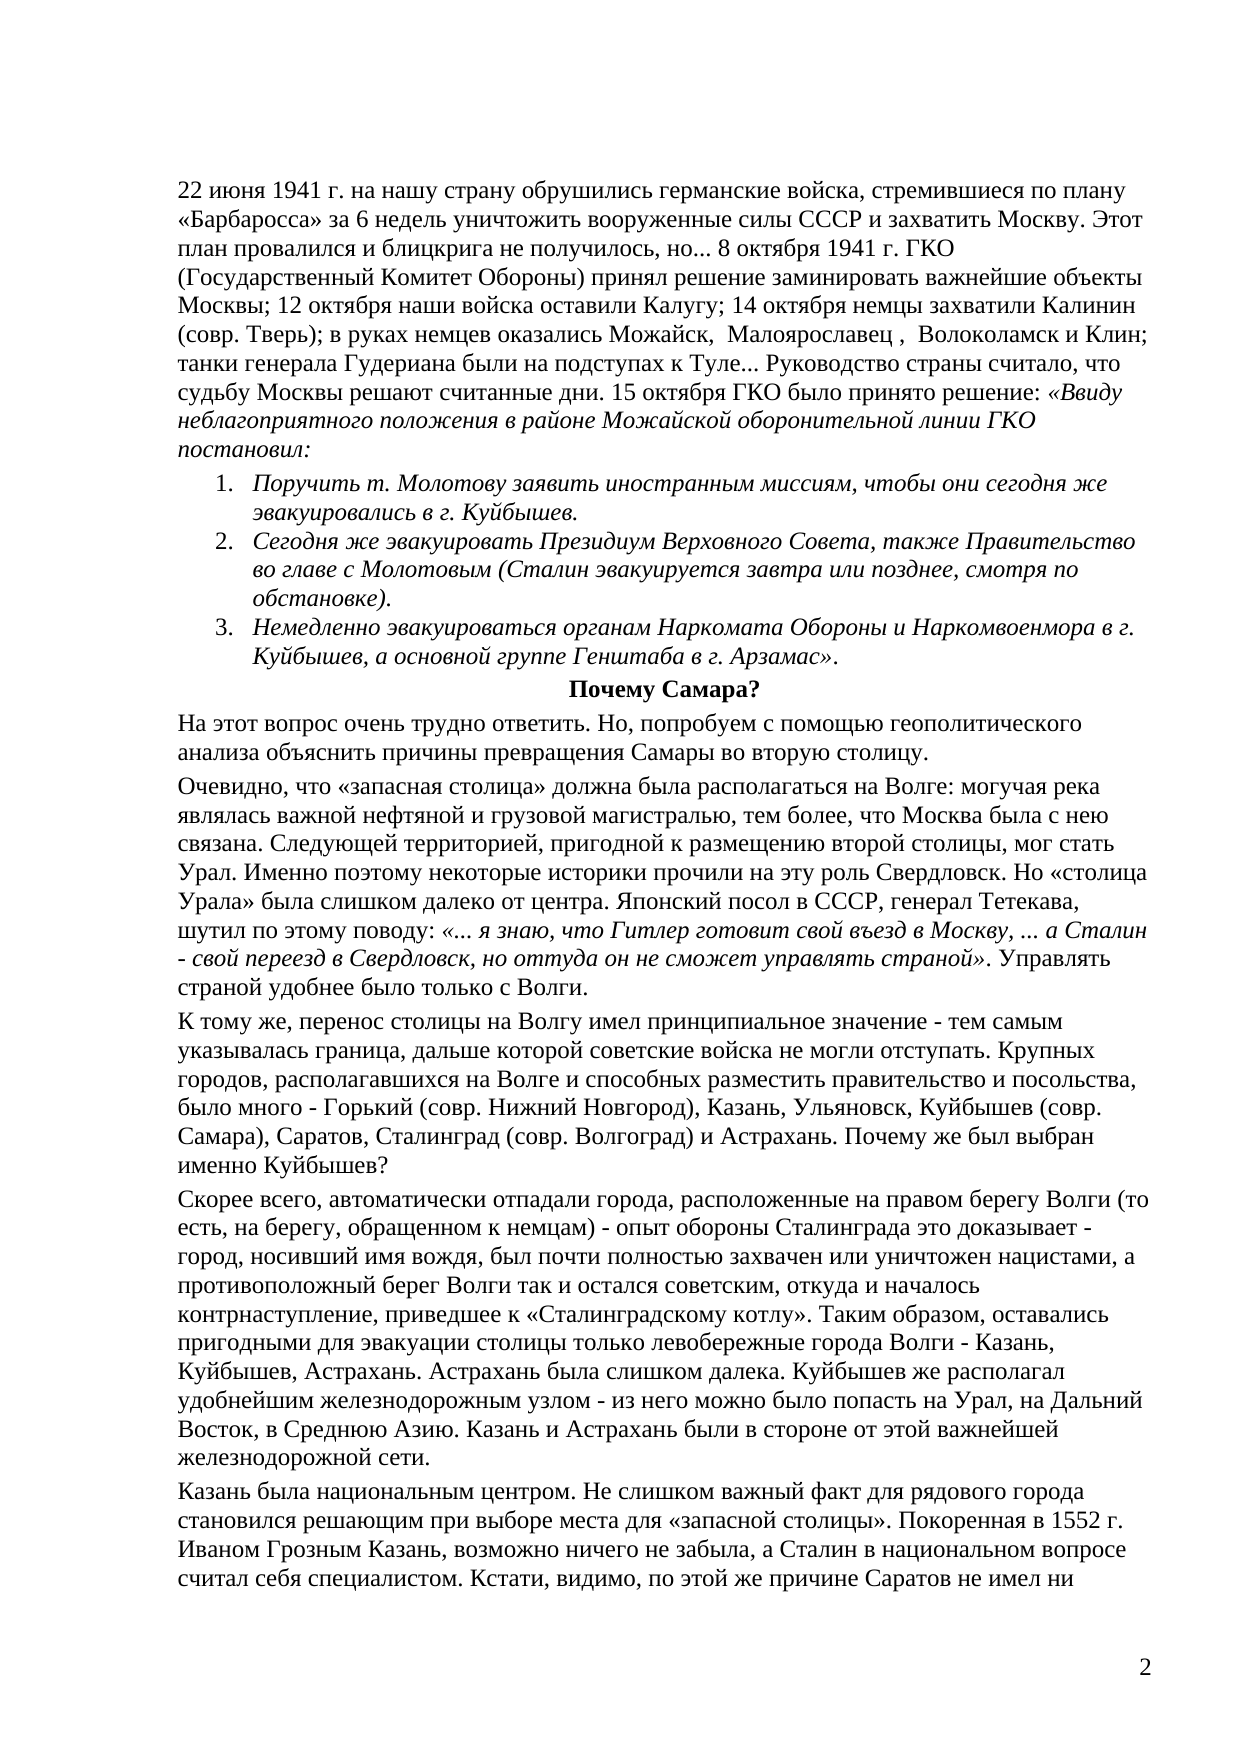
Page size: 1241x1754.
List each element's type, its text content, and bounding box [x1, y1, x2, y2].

text На этот вопрос очень трудно ответить. Но, попробуем с помощью геополитического анализа объяснить причины превращения Самары во вторую столицу. [177, 708, 1152, 766]
text Почему Самара? [177, 674, 1152, 703]
text 22 июня . на нашу страну обрушились германские войска, стремившиеся по плану «Барбаросса» за 6 недель уничтожить вооруженные силы СССР и захватить Москву. Этот план провалился и блицкрига не получилось, но... 8 октября . ГКО (Государственный Комитет Обороны) принял решение заминировать важнейшие объекты Москвы; 12 октября наши войска оставили Калугу; 14 октября немцы захватили Калинин (совр. Тверь); в руках немцев оказались Можайск, Малоярославец , Волоколамск и Клин; танки генерала Гудериана были на подступах к Туле... Руководство страны считало, что судьбу Москвы решают считанные дни. 15 октября ГКО было принято решение: «Ввиду неблагоприятного положения в районе Можайской оборонительной линии ГКО постановил: [177, 176, 1152, 463]
list Поручить т. Молотову заявить иностранным миссиям, чтобы они сегодня же эвакуировались в г. Куйбышев. [215, 468, 1152, 526]
list Сегодня же эвакуировать Президиум Верховного Совета, также Правительство во главе с Молотовым (Сталин эвакуируется завтра или позднее, смотря по обстановке). [215, 526, 1152, 612]
text Очевидно, что «запасная столица» должна была располагаться на Волге: могучая река являлась важной нефтяной и грузовой магистралью, тем более, что Москва была с нею связана. Следующей территорией, пригодной к размещению второй столицы, мог стать Урал. Именно поэтому некоторые историки прочили на эту роль Свердловск. Но «столица Урала» была слишком далеко от центра. Японский посол в СССР, генерал Тетекава, шутил по этому поводу: «... я знаю, что Гитлер готовит свой въезд в Москву, ... а Сталин - свой переезд в Свердловск, но оттуда он не сможет управлять страной». Управлять страной удобнее было только с Волги. [177, 771, 1152, 1001]
text К тому же, перенос столицы на Волгу имел принципиальное значение - тем самым указывалась граница, дальше которой советские войска не могли отступать. Крупных городов, располагавшихся на Волге и способных разместить правительство и посольства, было много - Горький (совр. Нижний Новгород), Казань, Ульяновск, Куйбышев (совр. Самара), Саратов, Сталинград (совр. Волгоград) и Астрахань. Почему же был выбран именно Куйбышев? [177, 1006, 1152, 1179]
list Немедленно эвакуироваться органам Наркомата Обороны и Наркомвоенмора в г. Куйбышев, а основной группе Генштаба в г. Арзамас». [215, 612, 1152, 669]
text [177, 1476, 1152, 1591]
text Скорее всего, автоматически отпадали города, расположенные на правом берегу Волги (то есть, на берегу, обращенном к немцам) - опыт обороны Сталинграда это доказывает - город, носивший имя вождя, был почти полностью захвачен или уничтожен нацистами, а противоположный берег Волги так и остался советским, откуда и началось контрнаступление, приведшее к «Сталинградскому котлу». Таким образом, оставались пригодными для эвакуации столицы только левобережные города Волги - Казань, Куйбышев, Астрахань. Астрахань была слишком далека. Куйбышев же располагал удобнейшим железнодорожным узлом - из него можно было попасть на Урал, на Дальний Восток, в Среднюю Азию. Казань и Астрахань были в стороне от этой важнейшей железнодорожной сети. [177, 1184, 1152, 1471]
